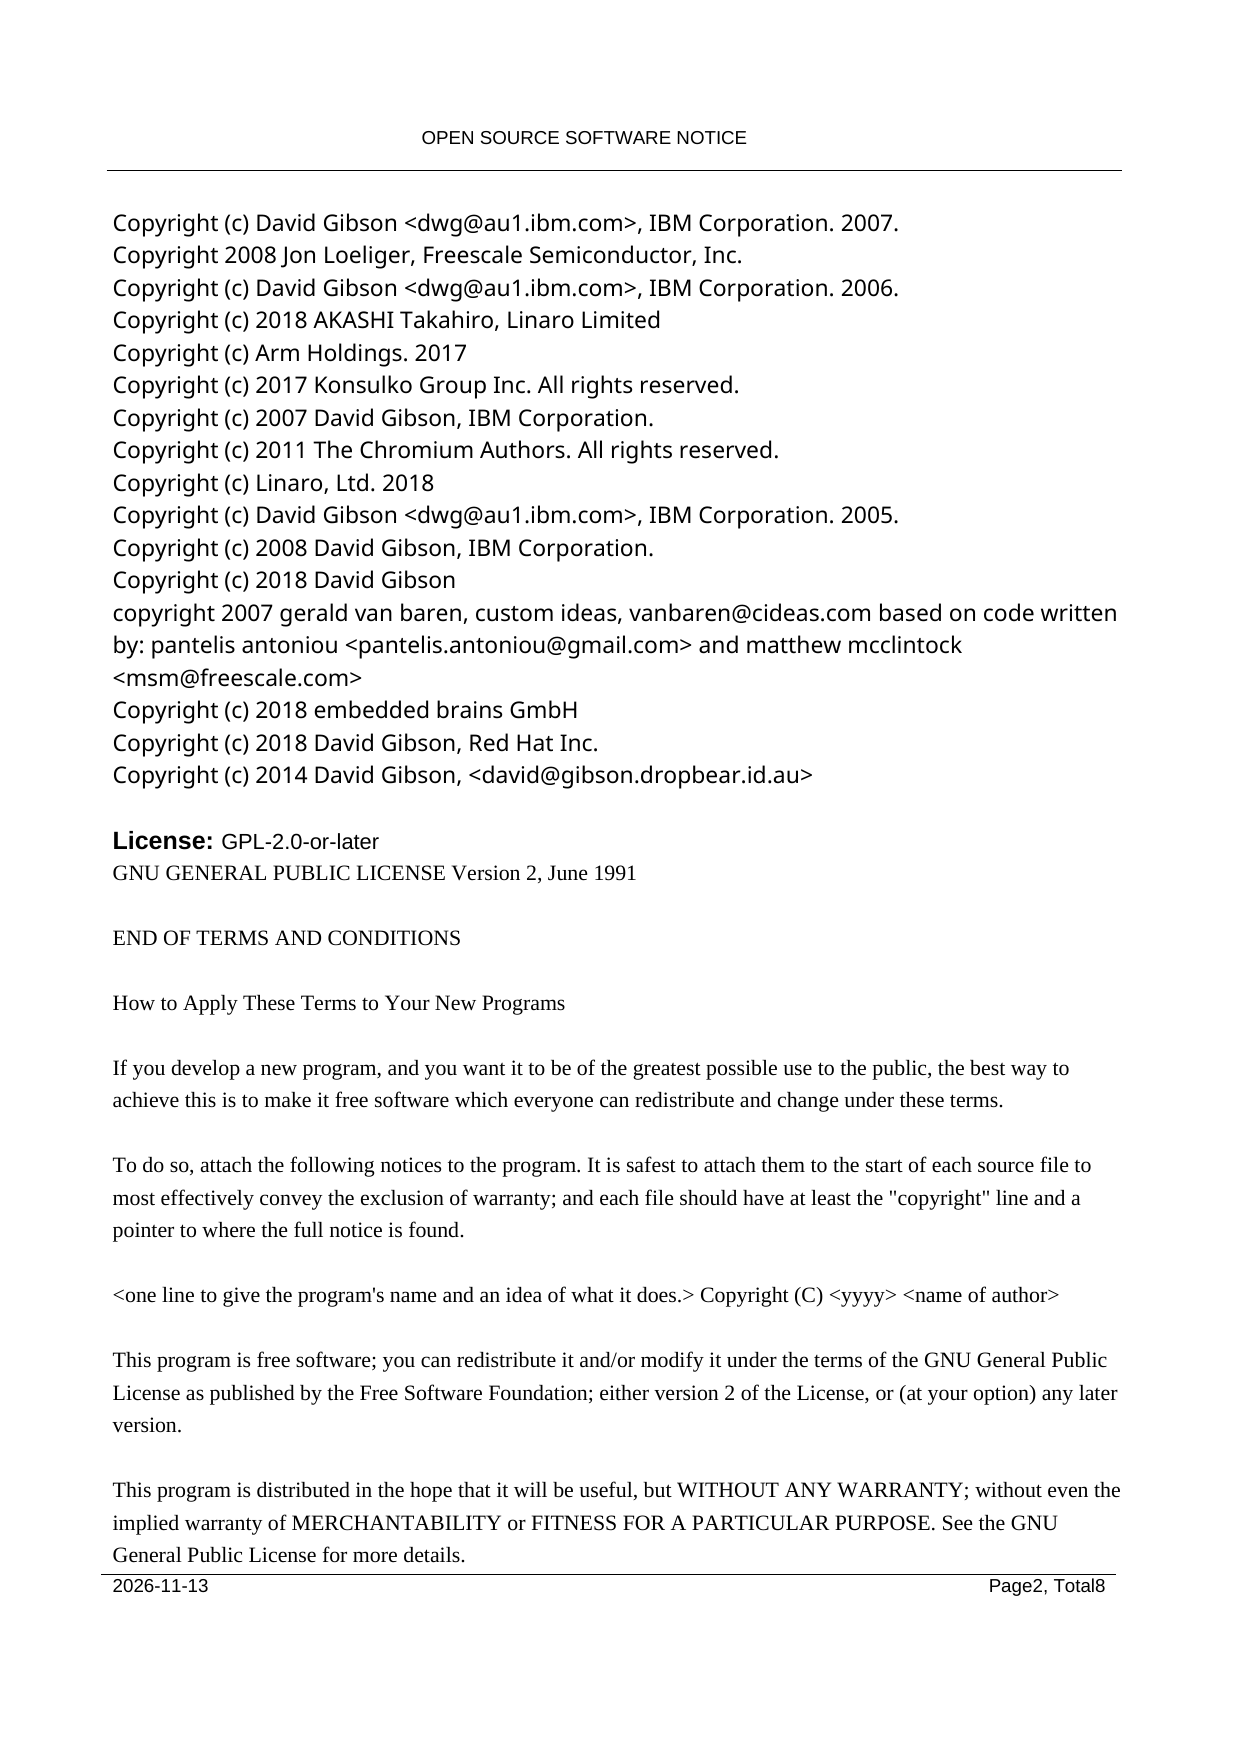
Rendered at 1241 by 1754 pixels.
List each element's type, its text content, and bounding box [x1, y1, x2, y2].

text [112, 206, 1128, 824]
text License: GPL-2.0-or-later [112, 824, 1128, 856]
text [112, 856, 1128, 1571]
